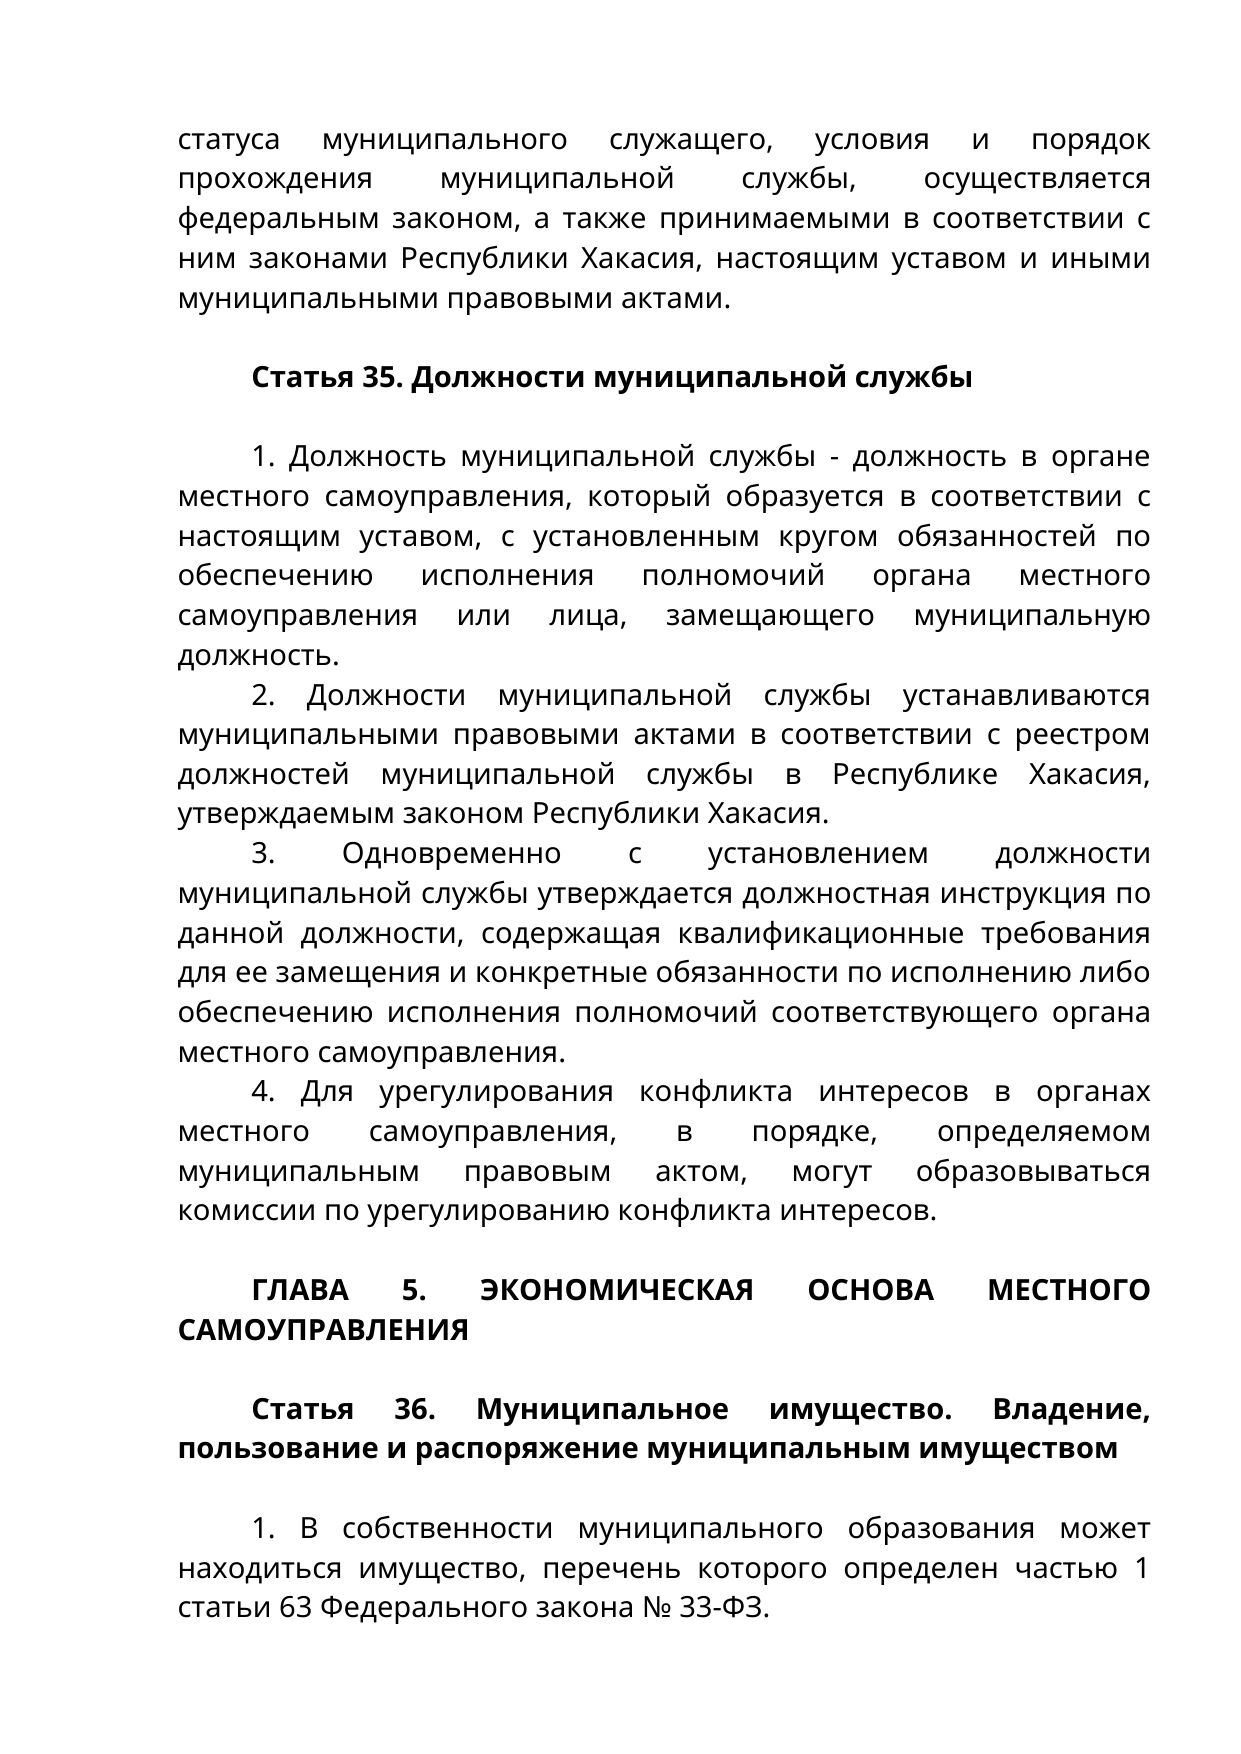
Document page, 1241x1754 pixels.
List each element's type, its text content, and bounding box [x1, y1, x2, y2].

text ГЛАВА 5. ЭКОНОМИЧЕСКАЯ ОСНОВА МЕСТНОГО САМОУПРАВЛЕНИЯ [177, 1269, 1152, 1348]
subtitle Статья 35. Должности муниципальной службы [177, 356, 1152, 396]
text 1. В собственности муниципального образования может находиться имущество, перечень которого определен частью 1 статьи 63 Федерального закона № 33-ФЗ. [177, 1507, 1152, 1626]
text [177, 118, 1152, 317]
text 3. Одновременно с установлением должности муниципальной службы утверждается должностная инструкция по данной должности, содержащая квалификационные требования для ее замещения и конкретные обязанности по исполнению либо обеспечению исполнения полномочий соответствующего органа местного самоуправления. [177, 832, 1152, 1071]
subtitle Статья 36. Муниципальное имущество. Владение, пользование и распоряжение муниципальным имуществом [177, 1388, 1152, 1467]
text 4. Для урегулирования конфликта интересов в органах местного самоуправления, в порядке, определяемом муниципальным правовым актом, могут образовываться комиссии по урегулированию конфликта интересов. [177, 1071, 1152, 1229]
text 2. Должности муниципальной службы устанавливаются муниципальными правовыми актами в соответствии с реестром должностей муниципальной службы в Республике Хакасия, утверждаемым законом Республики Хакасия. [177, 674, 1152, 832]
text 1. Должность муниципальной службы - должность в органе местного самоуправления, который образуется в соответствии с настоящим уставом, с установленным кругом обязанностей по обеспечению исполнения полномочий органа местного самоуправления или лица, замещающего муниципальную должность. [177, 436, 1152, 674]
